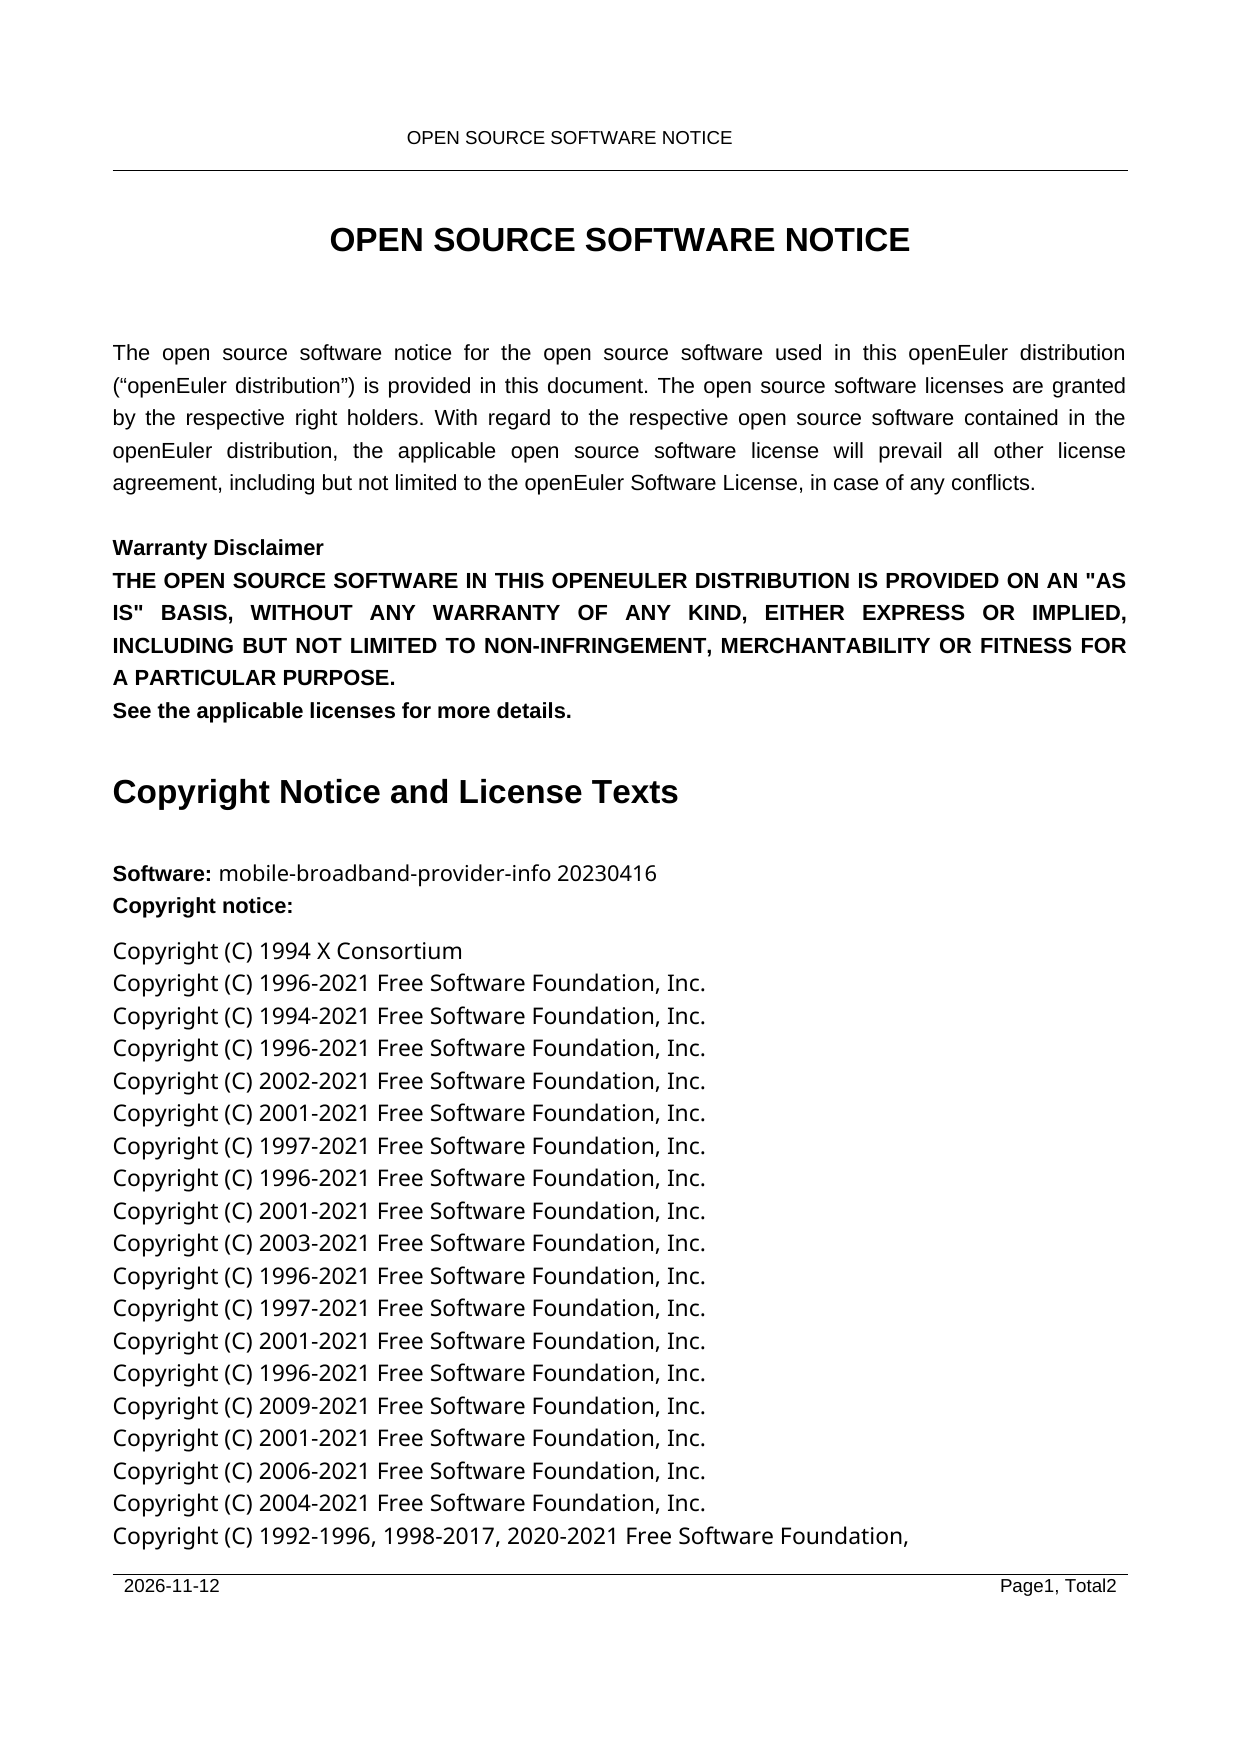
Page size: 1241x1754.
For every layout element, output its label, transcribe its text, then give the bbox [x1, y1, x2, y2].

text Copyright (C) 1996-2021 Free Software Foundation, Inc. [112, 966, 1128, 999]
text Copyright (C) 1992-1996, 1998-2017, 2020-2021 Free Software Foundation, [112, 1519, 1128, 1551]
text Copyright notice: [112, 889, 1128, 921]
text Copyright (C) 2001-2021 Free Software Foundation, Inc. [112, 1421, 1128, 1454]
text Copyright Notice and License Texts [112, 759, 1128, 824]
text THE OPEN SOURCE SOFTWARE IN THIS OPENEULER DISTRIBUTION IS PROVIDED ON AN "AS IS" BASIS, WITHOUT ANY WARRANTY OF ANY KIND, EITHER EXPRESS OR IMPLIED, INCLUDING BUT NOT LIMITED TO NON-INFRINGEMENT, MERCHANTABILITY OR FITNESS FOR A PARTICULAR PURPOSE. See the applicable licenses for more details. [112, 564, 1128, 726]
text Copyright (C) 1994-2021 Free Software Foundation, Inc. [112, 999, 1128, 1031]
text Copyright (C) 1994 X Consortium [112, 934, 1128, 966]
text Copyright (C) 2001-2021 Free Software Foundation, Inc. [112, 1194, 1128, 1226]
text Copyright (C) 1997-2021 Free Software Foundation, Inc. [112, 1129, 1128, 1161]
text Copyright (C) 1996-2021 Free Software Foundation, Inc. [112, 1356, 1128, 1389]
text Copyright (C) 1996-2021 Free Software Foundation, Inc. [112, 1161, 1128, 1194]
text Copyright (C) 1997-2021 Free Software Foundation, Inc. [112, 1291, 1128, 1324]
text Copyright (C) 2001-2021 Free Software Foundation, Inc. [112, 1324, 1128, 1356]
text Copyright (C) 2006-2021 Free Software Foundation, Inc. [112, 1454, 1128, 1486]
title Software: mobile-broadband-provider-info 20230416 [112, 856, 1128, 889]
text Copyright (C) 2009-2021 Free Software Foundation, Inc. [112, 1389, 1128, 1421]
text Copyright (C) 2004-2021 Free Software Foundation, Inc. [112, 1486, 1128, 1519]
text Copyright (C) 2001-2021 Free Software Foundation, Inc. [112, 1096, 1128, 1129]
text Copyright (C) 2003-2021 Free Software Foundation, Inc. [112, 1226, 1128, 1259]
text OPEN SOURCE SOFTWARE NOTICE [112, 206, 1128, 271]
text Copyright (C) 2002-2021 Free Software Foundation, Inc. [112, 1064, 1128, 1096]
text The open source software notice for the open source software used in this openEuler distribution (“openEuler distribution”) is provided in this document. The open source software licenses are granted by the respective right holders. With regard to the respective open source software contained in the openEuler distribution, the applicable open source software license will prevail all other license agreement, including but not limited to the openEuler Software License, in case of any conflicts. [112, 336, 1128, 499]
text Copyright (C) 1996-2021 Free Software Foundation, Inc. [112, 1259, 1128, 1291]
text Copyright (C) 1996-2021 Free Software Foundation, Inc. [112, 1031, 1128, 1064]
text Warranty Disclaimer [112, 531, 1128, 564]
